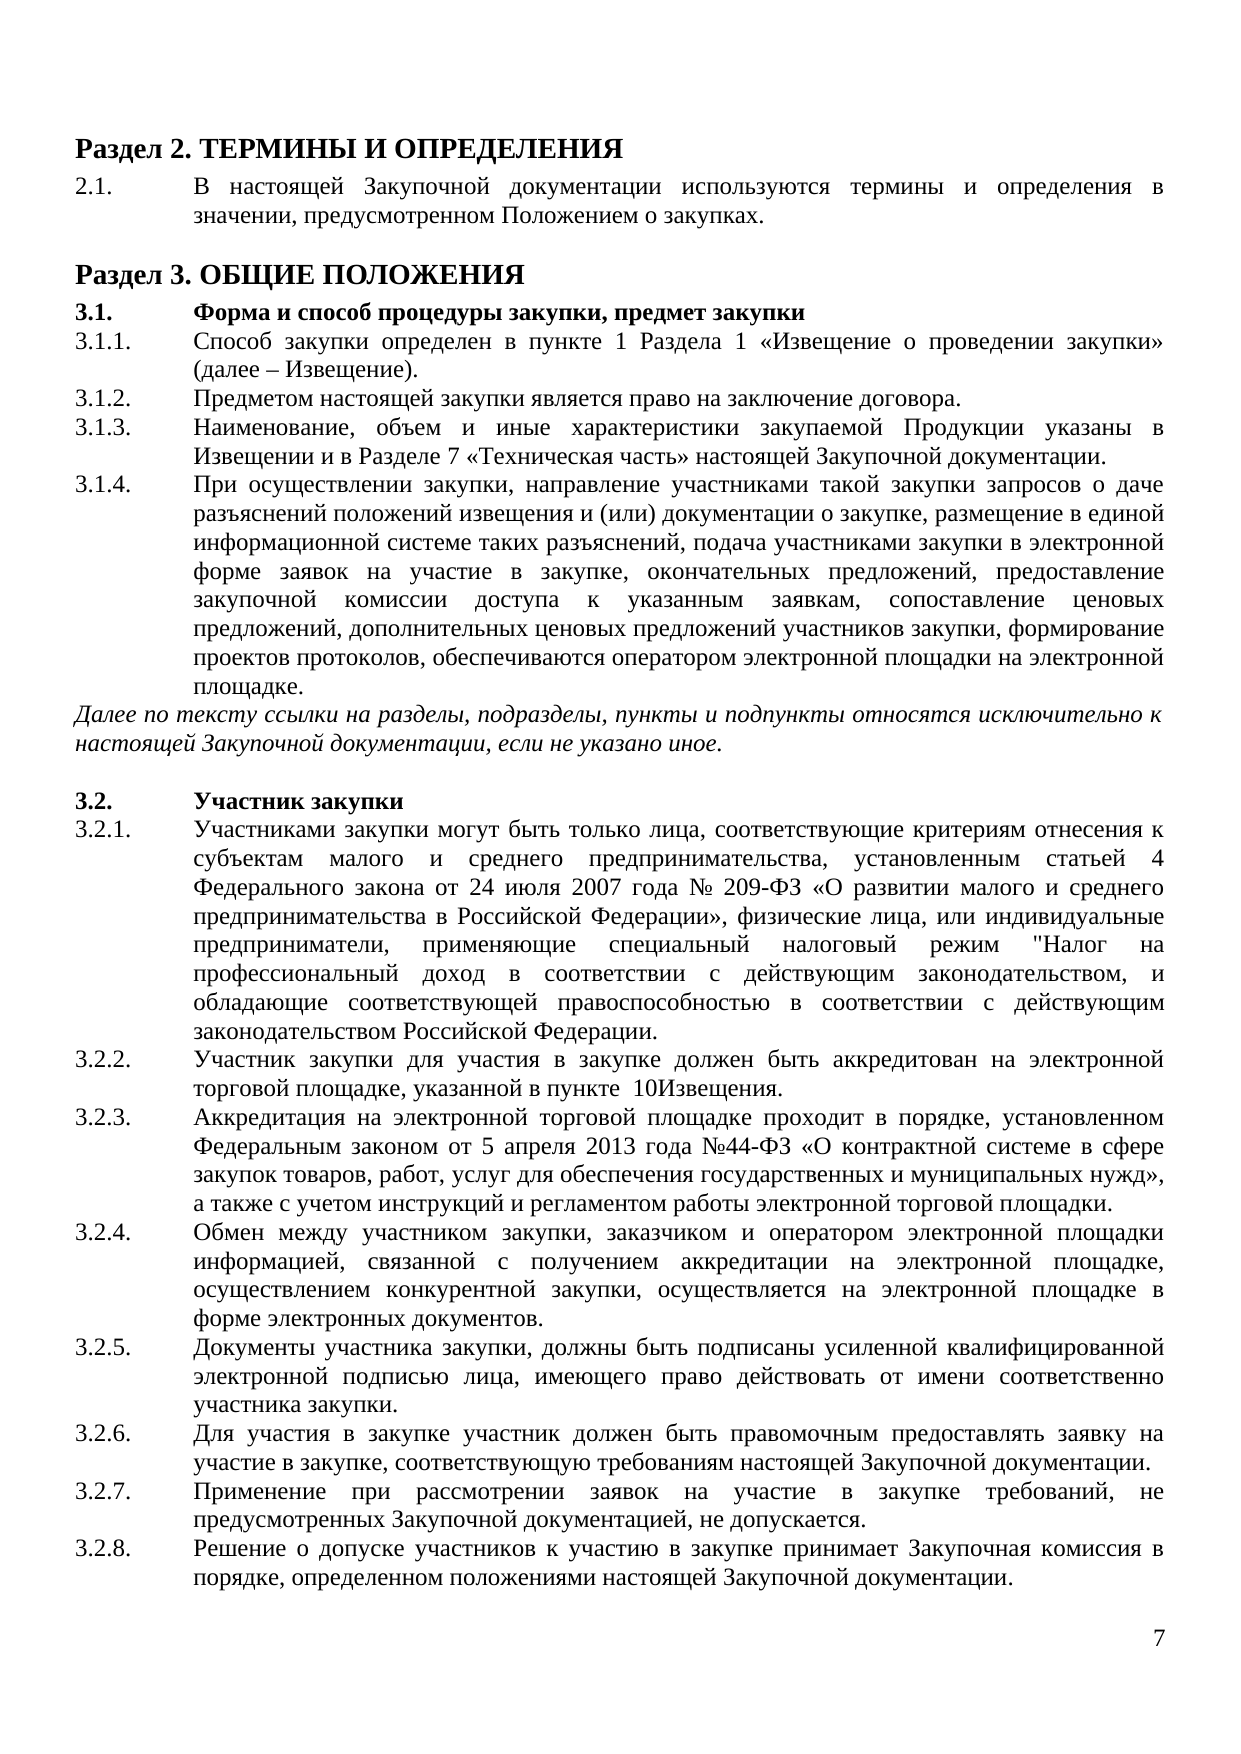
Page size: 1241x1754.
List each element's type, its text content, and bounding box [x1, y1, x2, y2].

list Обмен между участником закупки, заказчиком и оператором электронной площадки информацией, связанной с получением аккредитации на электронной площадке, осуществлением конкурентной закупки, осуществляется на электронной площадке в форме электронных документов. [75, 1217, 1165, 1332]
list Аккредитация на электронной торговой площадке проходит в порядке, установленном Федеральным законом от 5 апреля 2013 года №44-ФЗ «О контрактной системе в сфере закупок товаров, работ, услуг для обеспечения государственных и муниципальных нужд», а также с учетом инструкций и регламентом работы электронной торговой площадки. [75, 1102, 1165, 1217]
list Документы участника закупки, должны быть подписаны усиленной квалифицированной электронной подписью лица, имеющего право действовать от имени соответственно участника закупки. [75, 1332, 1165, 1418]
list При осуществлении закупки, направление участниками такой закупки запросов о даче разъяснений положений извещения и (или) документации о закупке, размещение в единой информационной системе таких разъяснений, подача участниками закупки в электронной форме заявок на участие в закупке, окончательных предложений, предоставление закупочной комиссии доступа к указанным заявкам, сопоставление ценовых предложений, дополнительных ценовых предложений участников закупки, формирование проектов протоколов, обеспечиваются оператором электронной площадки на электронной площадке. [75, 469, 1165, 699]
list Применение при рассмотрении заявок на участие в закупке требований, не предусмотренных Закупочной документацией, не допускается. [75, 1476, 1165, 1533]
list Участник закупки [75, 786, 1165, 814]
list Решение о допуске участников к участию в закупке принимает Закупочная комиссия в порядке, определенном положениями настоящей Закупочной документации. [75, 1533, 1165, 1591]
list Участник закупки для участия в закупке должен быть аккредитован на электронной торговой площадке, указанной в пункте 10Извещения. [75, 1044, 1165, 1102]
list Наименование, объем и иные характеристики закупаемой Продукции указаны в Извещении и в Разделе 7 «Техническая часть» настоящей Закупочной документации. [75, 412, 1165, 469]
text 2.1. В настоящей Закупочной документации используются термины и определения в значении, предусмотренном Положением о закупках. [75, 171, 1165, 228]
text Далее по тексту ссылки на разделы, подразделы, пункты и подпункты относятся исключительно к настоящей Закупочной документации, если не указано иное. [75, 699, 1165, 757]
subtitle Раздел 3. ОБЩИЕ ПОЛОЖЕНИЯ [75, 257, 1165, 291]
list Участниками закупки могут быть только лица, соответствующие критериям отнесения к субъектам малого и среднего предпринимательства, установленным статьей 4 Федерального закона от 24 июля 2007 года № 209-ФЗ «О развитии малого и среднего предпринимательства в Российской Федерации», физические лица, или индивидуальные предприниматели, применяющие специальный налоговый режим "Налог на профессиональный доход в соответствии с действующим законодательством, и обладающие соответствующей правоспособностью в соответствии с действующим законодательством Российской Федерации. [75, 814, 1165, 1044]
list Для участия в закупке участник должен быть правомочным предоставлять заявку на участие в закупке, соответствующую требованиям настоящей Закупочной документации. [75, 1418, 1165, 1476]
list Предметом настоящей закупки является право на заключение договора. [75, 383, 1165, 412]
list Форма и способ процедуры закупки, предмет закупки [75, 297, 1165, 326]
list Способ закупки определен в пункте 1 Раздела 1 «Извещение о проведении закупки» (далее – Извещение). [75, 326, 1165, 383]
subtitle Раздел 2. ТЕРМИНЫ И ОПРЕДЕЛЕНИЯ [75, 131, 1165, 165]
